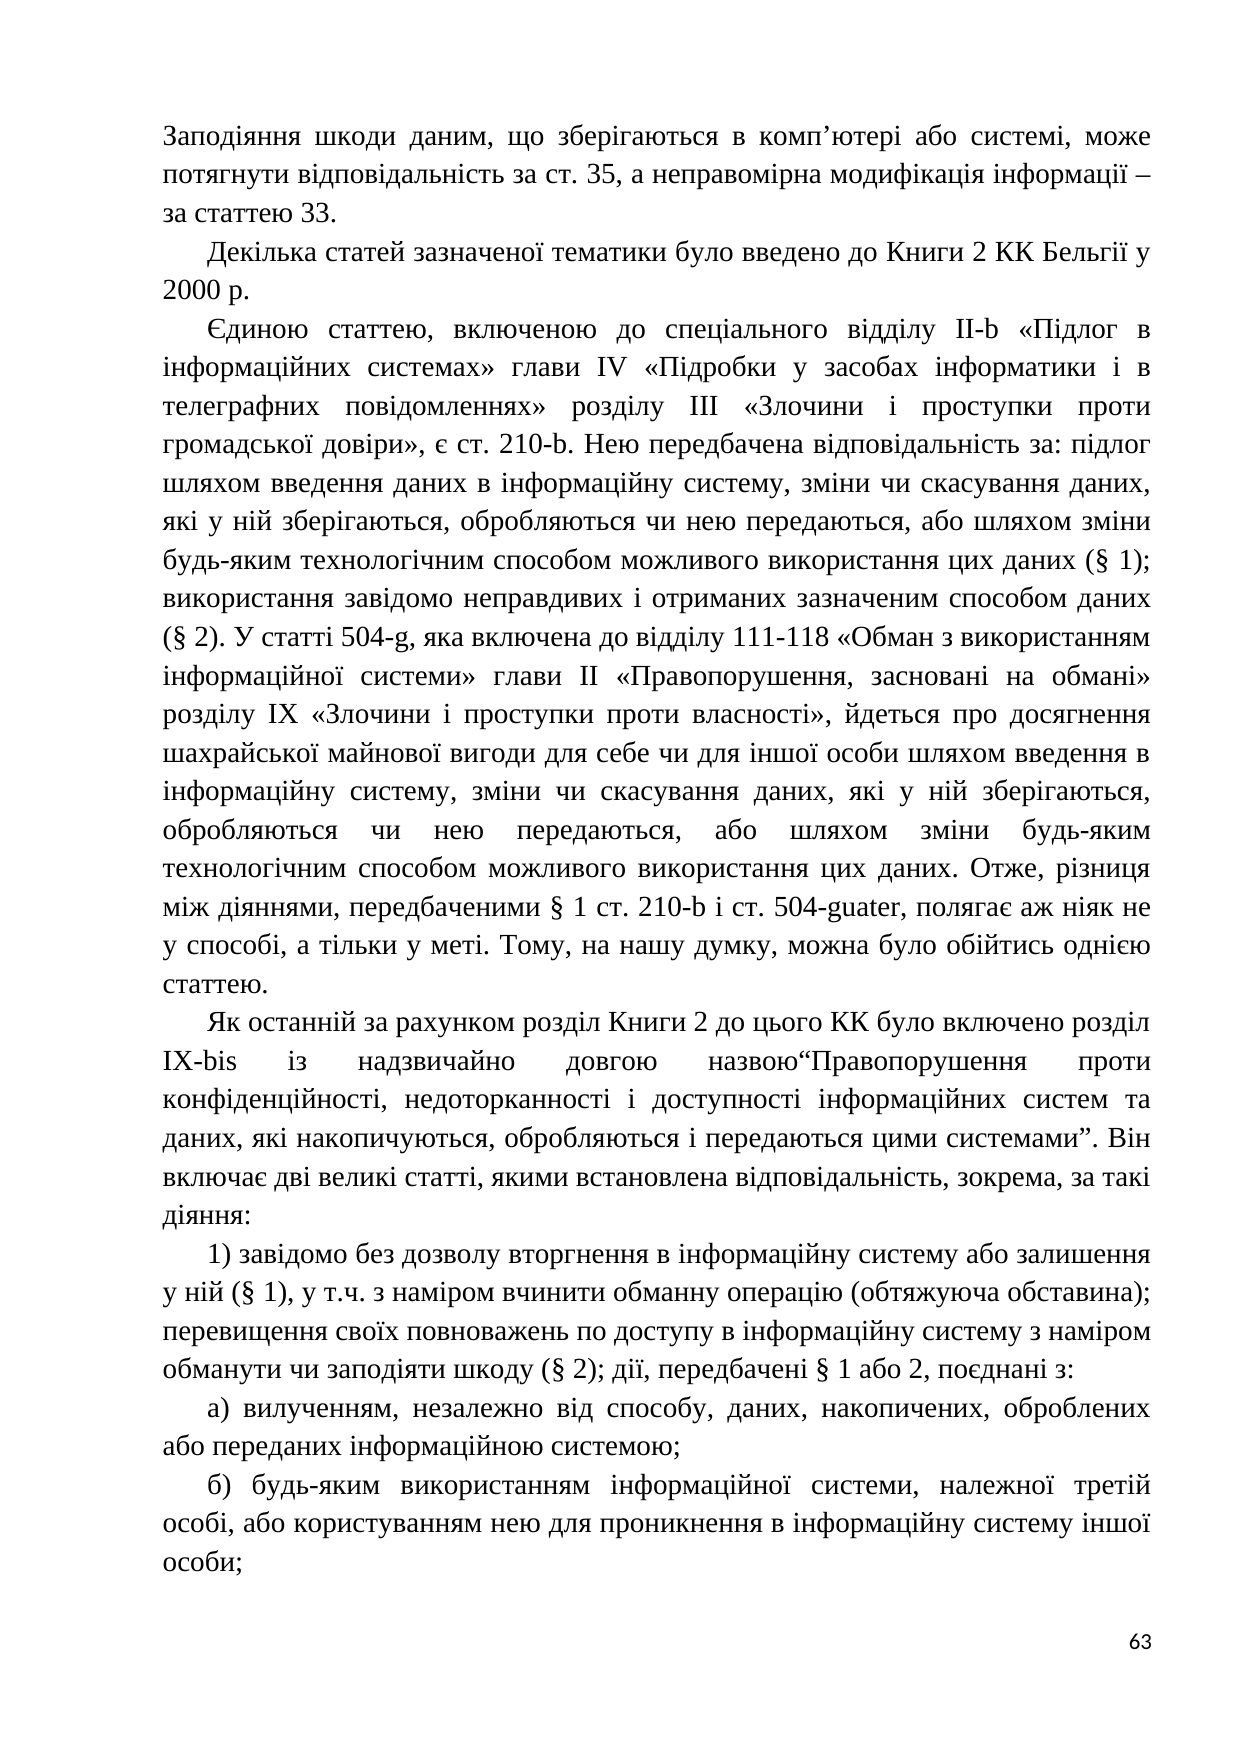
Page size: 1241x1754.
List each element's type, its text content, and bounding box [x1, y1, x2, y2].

text б) будь-яким використанням інформаційної системи, належної третій особі, або користуванням нею для проникнення в інформаційну систему іншої особи; [162, 1467, 1152, 1578]
text Декілька статей зазначеної тематики було введено до Книги 2 КК Бельгії у 2000 р. [162, 234, 1152, 306]
text а) вилученням, незалежно від способу, даних, накопичених, оброблених або переданих інформаційною системою; [162, 1390, 1152, 1462]
text Як останній за рахунком розділ Книги 2 до цього КК було включено розділ ІХ-bis із надзвичайно довгою назвою“Правопорушення проти конфіденційності, недоторканності і доступності інформаційних систем та даних, які накопичуються, обробляються і передаються цими системами”. Він включає дві великі статті, якими встановлена відповідальність, зокрема, за такі діяння: [162, 1004, 1152, 1231]
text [162, 118, 1152, 229]
text Єдиною статтею, включеною до спеціального відділу ІІ-b «Підлог в інформаційних системах» глави IV «Підробки у засобах інформатики і в телеграфних повідомленнях» розділу III «Злочини і проступки проти громадської довіри», є ст. 210-b. Нею передбачена відповідальність за: підлог шляхом введення даних в інформаційну систему, зміни чи скасування даних, які у ній зберігаються, обробляються чи нею передаються, або шляхом зміни будь-яким технологічним способом можливого використання цих даних (§ 1); використання завідомо неправдивих і отриманих зазначеним способом даних (§ 2). У статті 504-g, яка включена до відділу 111-118 «Обман з використанням інформаційної системи» глави II «Правопорушення, засновані на обмані» розділу IX «Злочини і проступки проти власності», йдеться про досягнення шахрайської майнової вигоди для себе чи для іншої особи шляхом введення в інформаційну систему, зміни чи скасування даних, які у ній зберігаються, обробляються чи нею передаються, або шляхом зміни будь-яким технологічним способом можливого використання цих даних. Отже, різниця між діяннями, передбаченими § 1 ст. 210-b і ст. 504-guater, полягає аж ніяк не у способі, а тільки у меті. Тому, на нашу думку, можна було обійтись однією статтею. [162, 311, 1152, 999]
text 1) завідомо без дозволу вторгнення в інформаційну систему або залишення у ній (§ 1), у т.ч. з наміром вчинити обманну операцію (обтяжуюча обставина); перевищення своїх повноважень по доступу в інформаційну систему з наміром обманути чи заподіяти шкоду (§ 2); дії, передбачені § 1 або 2, поєднані з: [162, 1236, 1152, 1385]
